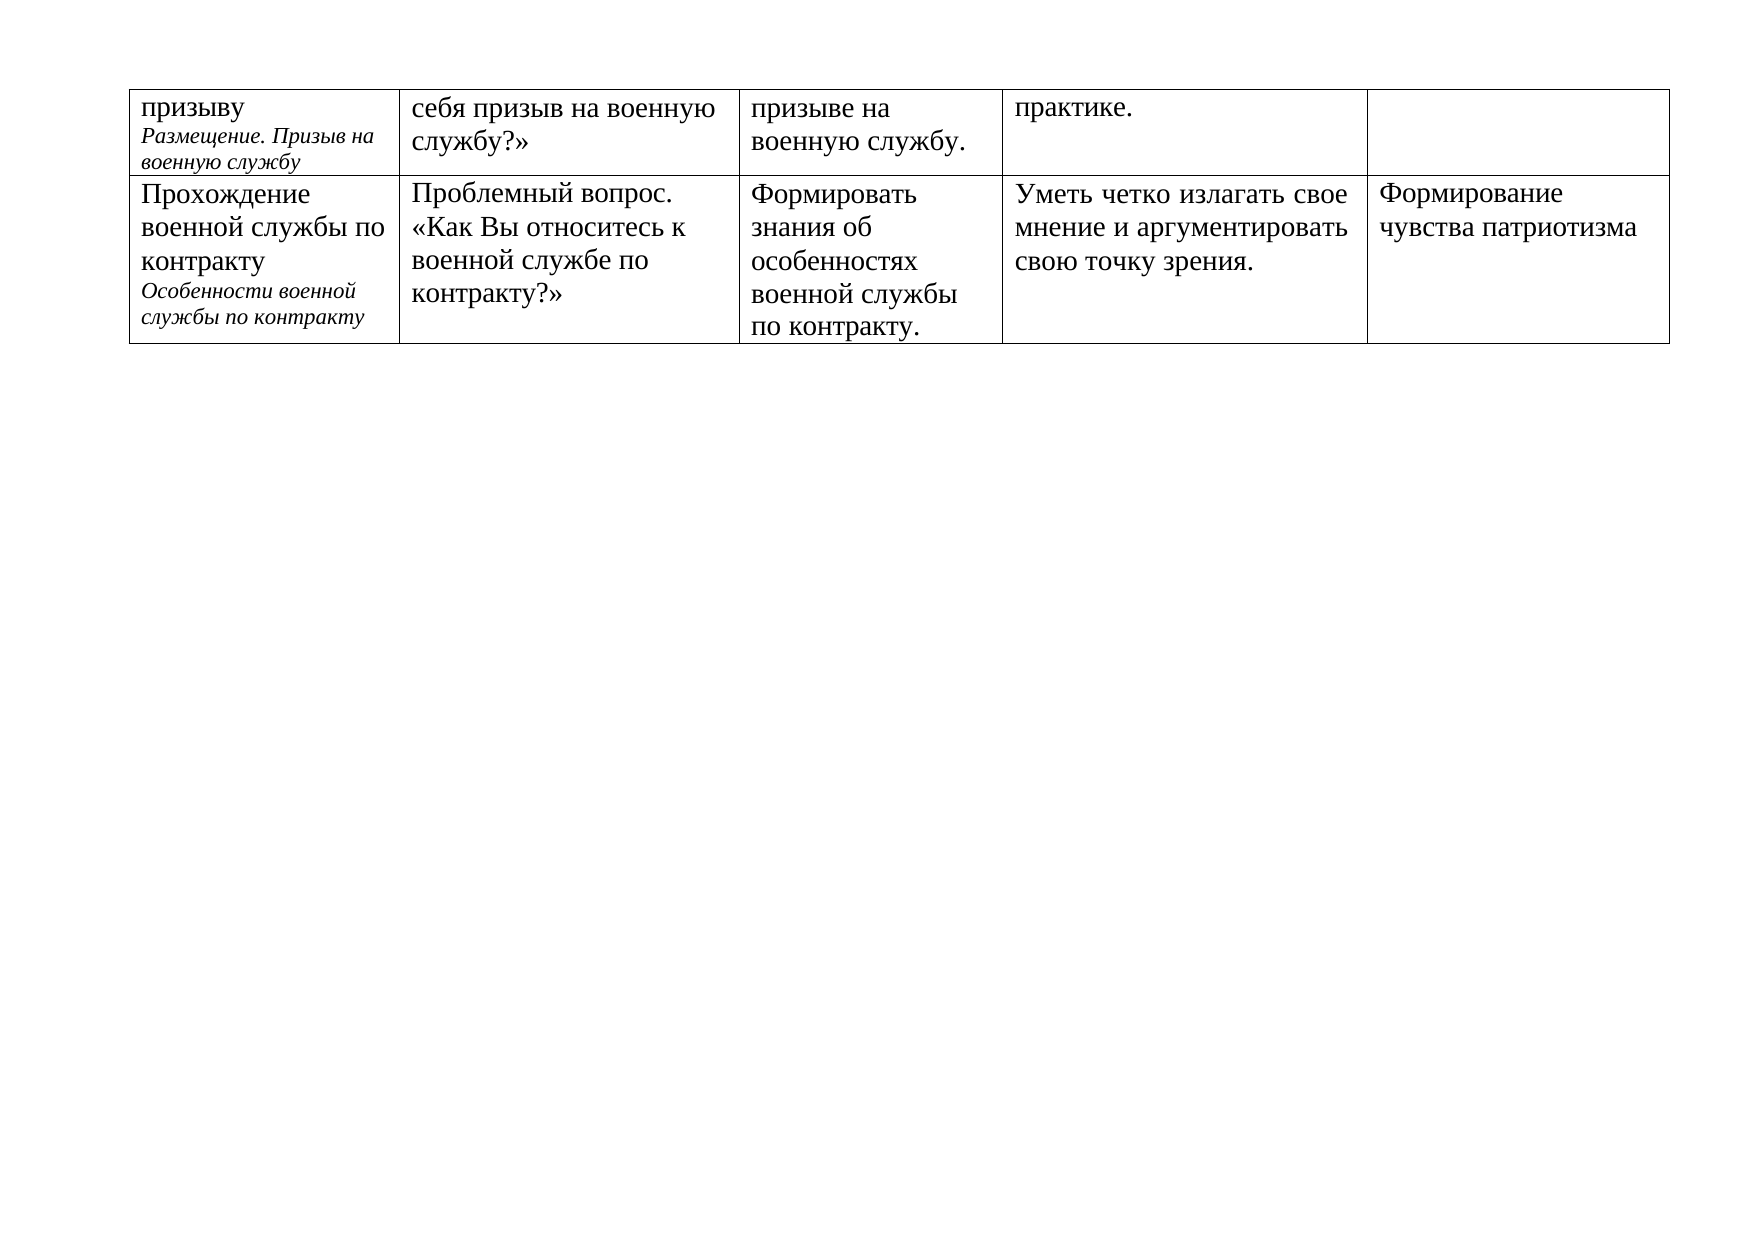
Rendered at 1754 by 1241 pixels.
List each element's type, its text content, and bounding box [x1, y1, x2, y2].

table_header призыве на военную службу. [740, 90, 1002, 175]
table_header призыву Размещение. Призыв на военную службу [130, 90, 399, 175]
table_cell Формирование чувства патриотизма [1368, 176, 1669, 343]
table_cell Проблемный вопрос. «Как Вы относитесь к военной службе по контракту?» [400, 176, 739, 343]
table_cell Прохождение военной службы по контракту Особенности военной службы по контракту [130, 176, 399, 343]
table_header [1368, 90, 1669, 175]
table_header практике. [1003, 90, 1367, 175]
table_cell Уметь четко излагать свое мнение и аргументировать свою точку зрения. [1003, 176, 1367, 343]
table_cell Формировать знания об особенностях военной службы по контракту. [740, 176, 1002, 343]
table_header себя призыв на военную службу?» [400, 90, 739, 175]
